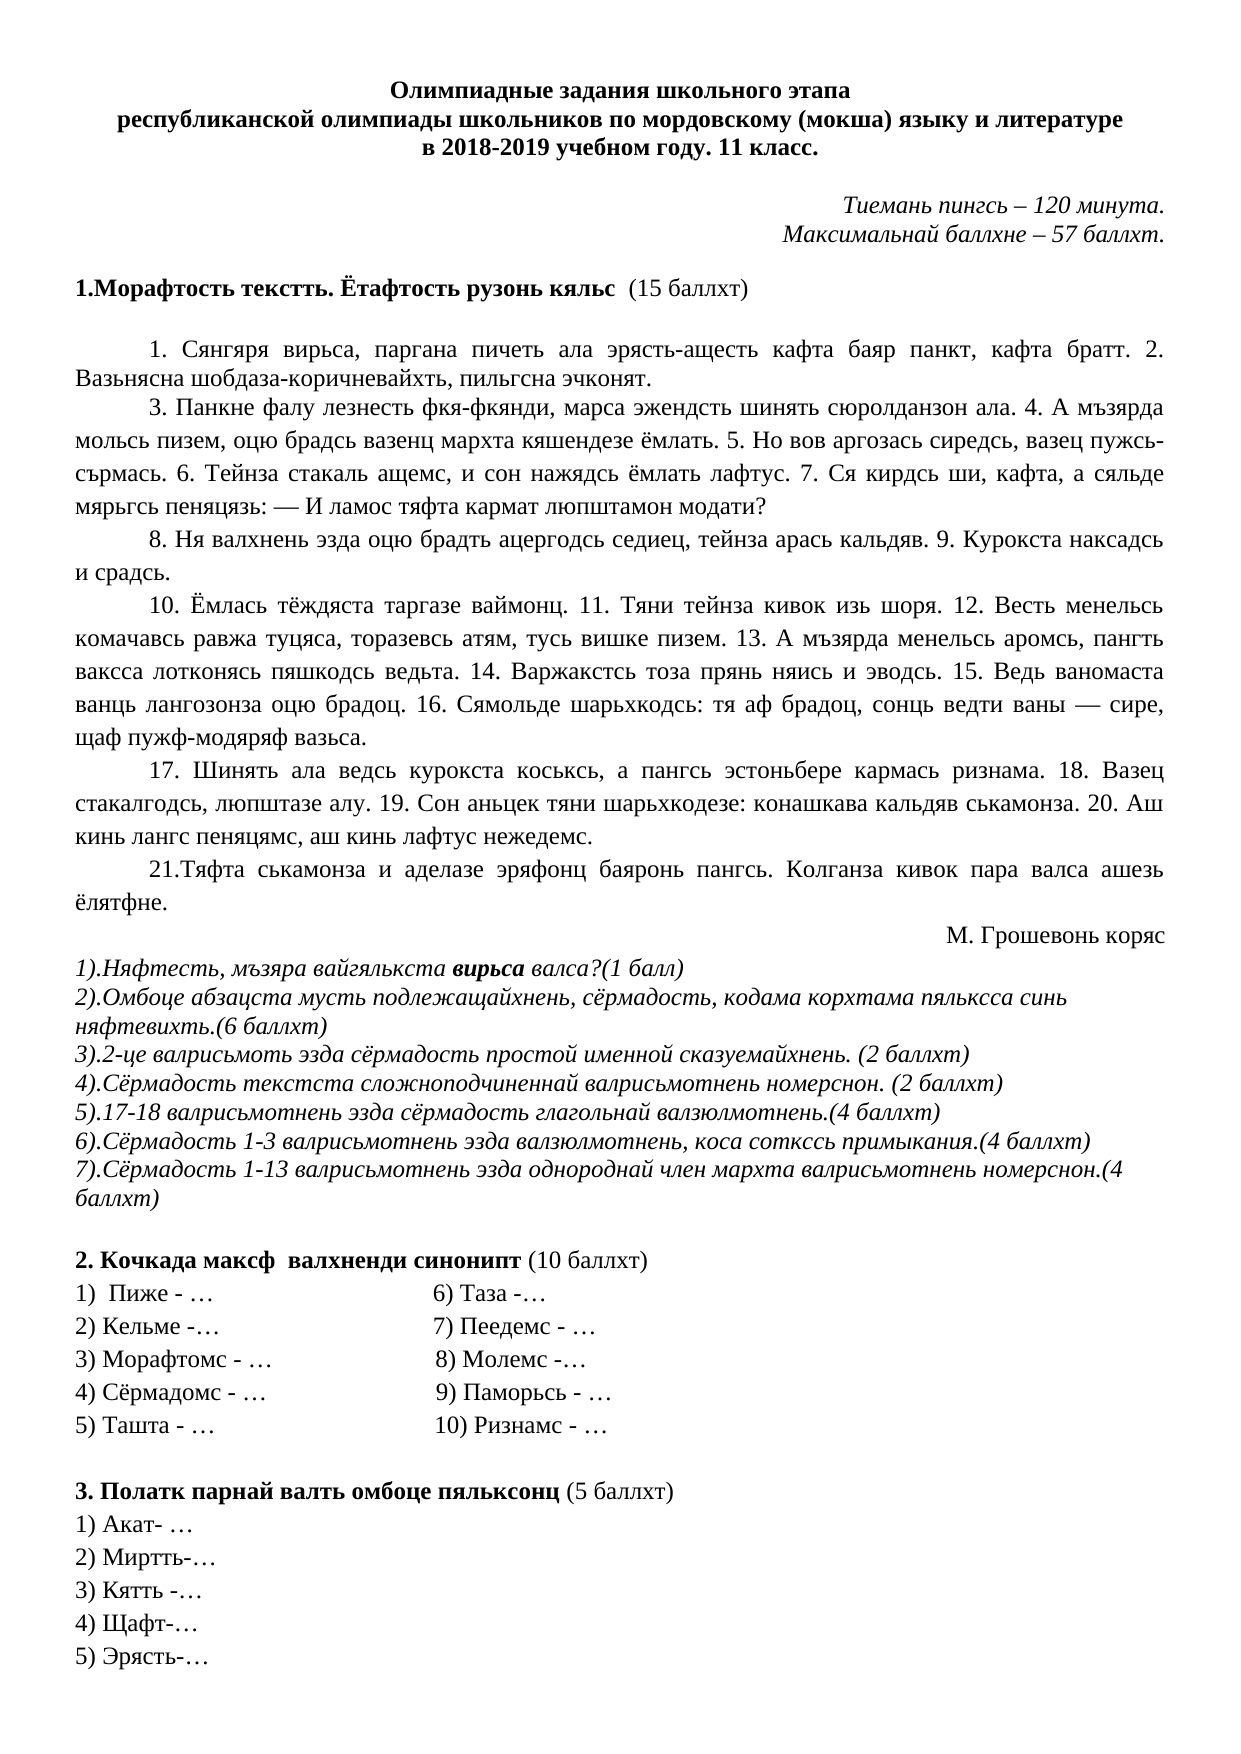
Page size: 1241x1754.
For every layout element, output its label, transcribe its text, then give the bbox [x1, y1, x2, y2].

text 4) Щафт-… [75, 1608, 1165, 1637]
text 1).Няфтесть, мъзяра вайгялькста вирьса валса?(1 балл) [75, 953, 1165, 982]
text 1) Пиже - … 6) Таза -… [75, 1278, 1165, 1307]
text 10. Ёмлась тёждяста таргазе ваймонц. 11. Тяни тейнза кивок изь шоря. 12. Весть менельсь комачавсь равжа туцяса, торазевсь атям, тусь вишке пизем. 13. А мъзярда менельсь аромсь, пангть ваксса лотконясь пяшкодсь ведьта. 14. Варжакстсь тоза прянь няись и эводсь. 15. Ведь ваномаста ванць лангозонза оцю брадоц. 16. Сямольде шарьхкодсь: тя аф брадоц, сонць ведти ваны — сире, щаф пужф-модяряф вазьса. [75, 590, 1165, 751]
text 5) Ташта - … 10) Ризнамс - … [75, 1410, 1165, 1439]
text 5) Эрясть-… [75, 1641, 1165, 1670]
text 3) Морафтомс - … 8) Молемс -… [75, 1344, 1165, 1373]
text 2) Кельме -… 7) Пеедемс - … [75, 1311, 1165, 1340]
text 6).Сёрмадость 1-3 валрисьмотнень эзда валзюлмотнень, коса соткссь примыкания.(4 баллхт) [75, 1126, 1165, 1154]
text 7).Сёрмадость 1-13 валрисьмотнень эзда однороднай член мархта валрисьмотнень номерснон.(4 баллхт) [75, 1154, 1165, 1212]
text Максимальнай баллхне – 57 баллхт. [75, 219, 1165, 247]
text 5).17-18 валрисьмотнень эзда сёрмадость глагольнай валзюлмотнень.(4 баллхт) [75, 1097, 1165, 1126]
text в 2018-2019 учебном году. 11 класс. [75, 132, 1165, 161]
text 4).Сёрмадость текстста сложноподчиненнай валрисьмотнень номерснон. (2 баллхт) [75, 1068, 1165, 1097]
text 2) Миртть-… [75, 1542, 1165, 1571]
list М. Грошевонь коряс [75, 920, 1165, 949]
text Олимпиадные задания школьного этапа [75, 75, 1165, 104]
text 4) Сёрмадомс - … 9) Паморьсь - … [75, 1377, 1165, 1406]
text 1) Акат- … [75, 1509, 1165, 1538]
text республиканской олимпиады школьников по мордовскому (мокша) языку и литературе [75, 104, 1165, 132]
text 8. Ня валхнень эзда оцю брадть ацергодсь седиец, тейнза арась кальдяв. 9. Курокста наксадсь и срадсь. [75, 524, 1165, 586]
text 2. Кочкада максф валхненди синонипт (10 баллхт) [75, 1245, 1165, 1274]
text 3. Полатк парнай валть омбоце пяльксонц (5 баллхт) [75, 1476, 1165, 1505]
text 3).2-це валрисьмоть эзда сёрмадость простой именной сказуемайхнень. (2 баллхт) [75, 1039, 1165, 1068]
text Тиемань пингсь – 120 минута. [75, 190, 1165, 219]
text 2).Омбоце абзацста мусть подлежащайхнень, сёрмадость, кодама корхтама пяльксса синь няфтевихть.(6 баллхт) [75, 982, 1165, 1039]
text 1. Сянгяря вирьса, паргана пичеть ала эрясть-ащесть кафта баяр панкт, кафта братт. 2. Вазьнясна шобдаза-коричневайхть, пильгсна эчконят. [75, 334, 1165, 392]
text 3. Панкне фалу лезнесть фкя-фкянди, марса эжендсть шинять сюролданзон ала. 4. А мъзярда мольсь пизем, оцю брадсь вазенц мархта кяшендезе ёмлать. 5. Но вов аргозась сиредсь, вазец пужсь-сърмась. 6. Тейнза стакаль ащемс, и сон нажядсь ёмлать лафтус. 7. Ся кирдсь ши, кафта, а сяльде мярьгсь пеняцязь: — И ламос тяфта кармат люпштамон модати? [75, 392, 1165, 520]
text 17. Шинять ала ведсь курокста коськсь, а пангсь эстоньбере кармась ризнама. 18. Вазец стакалгодсь, люпштазе алу. 19. Сон аньцек тяни шарьхкодезе: конашкава кальдяв ськамонза. 20. Аш кинь лангс пеняцямс, аш кинь лафтус нежедемс. [75, 755, 1165, 850]
text 3) Кятть -… [75, 1575, 1165, 1604]
text 21.Тяфта ськамонза и аделазе эряфонц баяронь пангсь. Колганза кивок пара валса ашезь ёлятфне. [75, 854, 1165, 916]
list 1.Морафтость текстть. Ётафтость рузонь кяльс (15 баллхт) [75, 273, 1165, 301]
